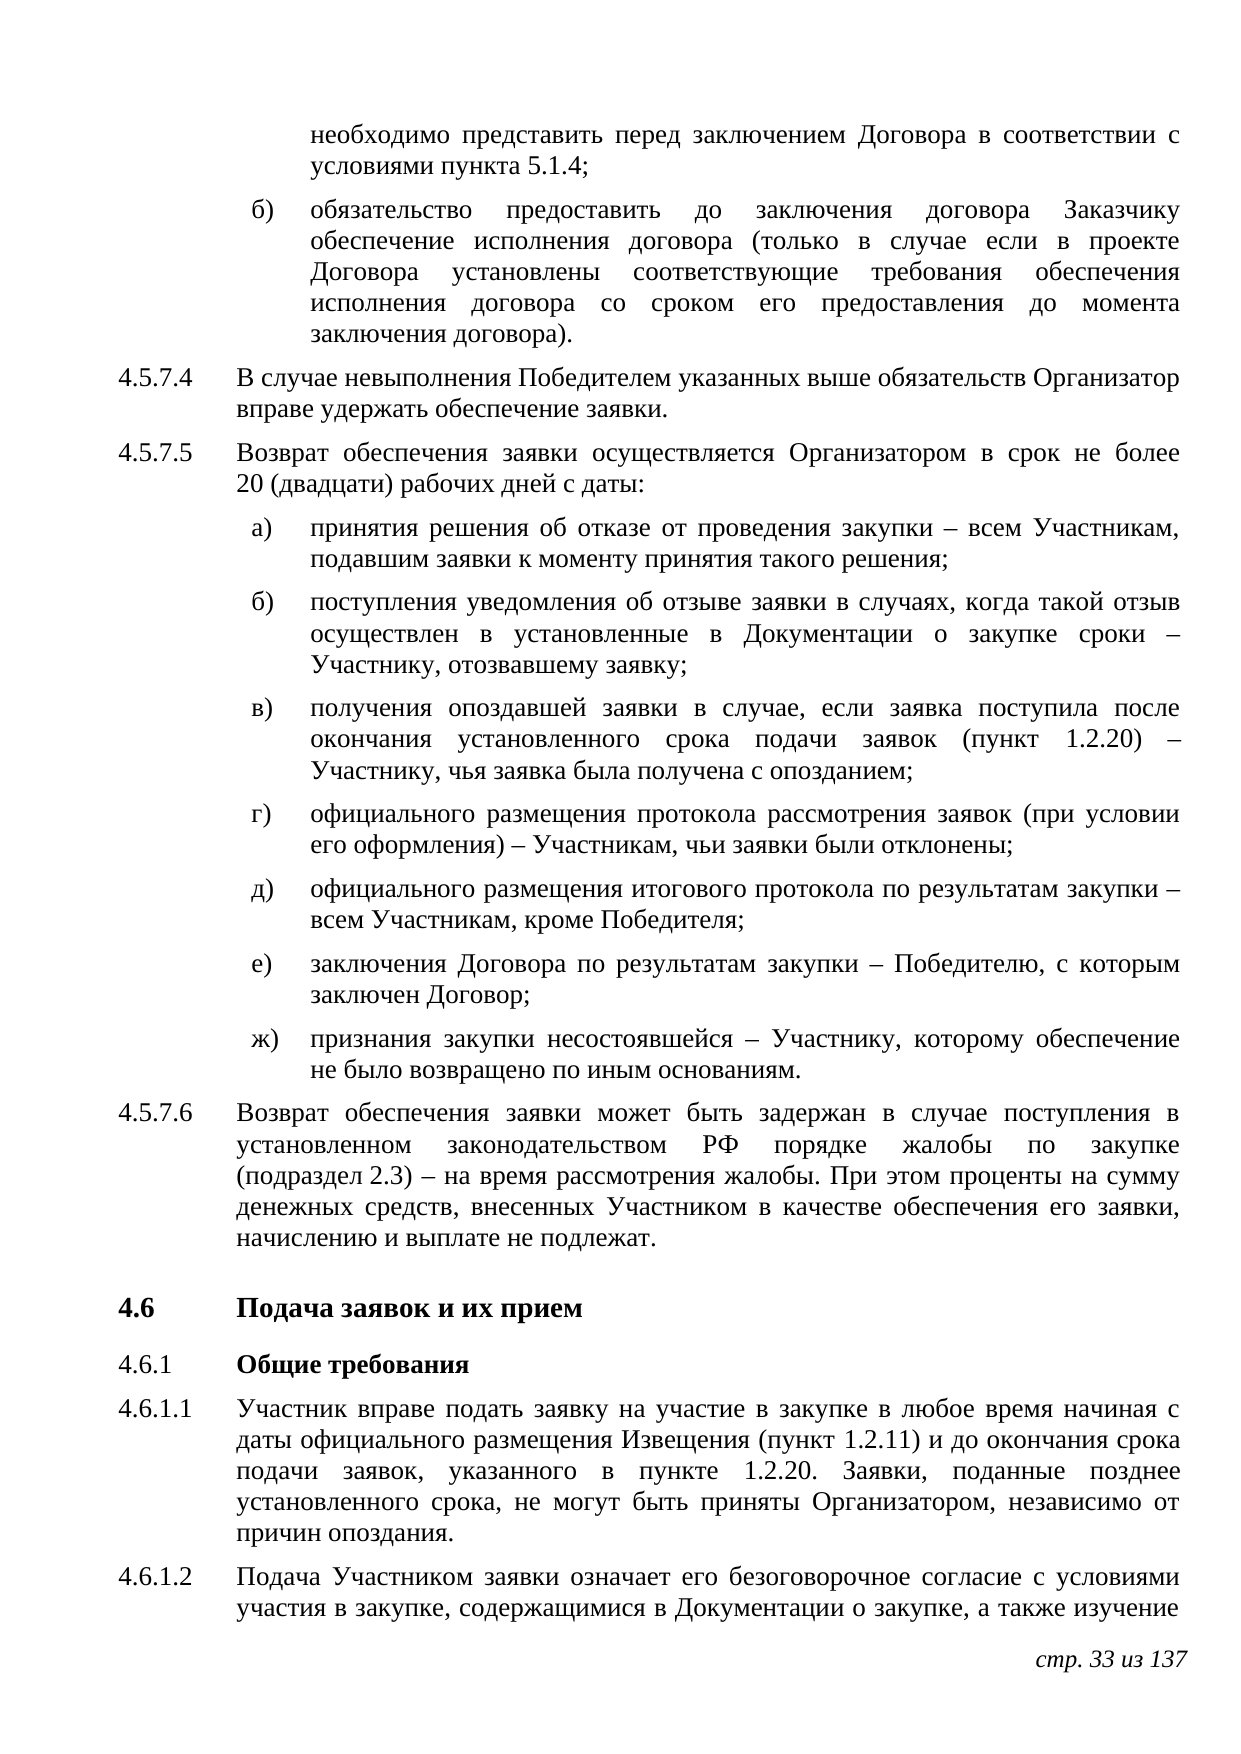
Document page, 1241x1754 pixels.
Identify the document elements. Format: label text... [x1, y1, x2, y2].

text обязательство предоставить до заключения договора Заказчику обеспечение исполнения договора (только в случае если в проекте Договора установлены соответствующие требования обеспечения исполнения договора со сроком его предоставления до момента заключения договора). [251, 193, 1181, 349]
text принятия решения об отказе от проведения закупки – всем Участникам, подавшим заявки к моменту принятия такого решения; [251, 511, 1181, 573]
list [118, 1560, 1181, 1622]
text официального размещения протокола рассмотрения заявок (при условии его оформления) – Участникам, чьи заявки были отклонены; [251, 797, 1181, 860]
text получения опоздавшей заявки в случае, если заявка поступила после окончания установленного срока подачи заявок (пункт 1.2.20) – Участнику, чья заявка была получена с опозданием; [251, 691, 1181, 785]
text Возврат обеспечения заявки может быть задержан в случае поступления в установленном законодательством РФ порядке жалобы по закупке (подраздел 2.3) – на время рассмотрения жалобы. При этом проценты на сумму денежных средств, внесенных Участником в качестве обеспечения его заявки, начислению и выплате не подлежат. [118, 1097, 1181, 1252]
text поступления уведомления об отзыве заявки в случаях, когда такой отзыв осуществлен в установленные в Документации о закупке сроки – Участнику, отозвавшему заявку; [251, 586, 1181, 679]
text Общие требования [118, 1348, 1181, 1379]
text В случае невыполнения Победителем указанных выше обязательств Организатор вправе удержать обеспечение заявки. [118, 361, 1181, 423]
text заключения Договора по результатам закупки – Победителю, с которым заключен Договор; [251, 947, 1181, 1009]
text Возврат обеспечения заявки осуществляется Организатором в срок не более 20 (двадцати) рабочих дней с даты: [118, 436, 1181, 498]
text официального размещения итогового протокола по результатам закупки – всем Участникам, кроме Победителя; [251, 872, 1181, 934]
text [251, 118, 1181, 180]
text признания закупки несостоявшейся – Участнику, которому обеспечение не было возвращено по иным основаниям. [251, 1022, 1181, 1084]
subtitle Подача заявок и их прием [118, 1290, 1181, 1323]
list Участник вправе подать заявку на участие в закупке в любое время начиная с даты официального размещения Извещения (пункт 1.2.11) и до окончания срока подачи заявок, указанного в пункте 1.2.20. Заявки, поданные позднее установленного срока, не могут быть приняты Организатором, независимо от причин опоздания. [118, 1392, 1181, 1548]
